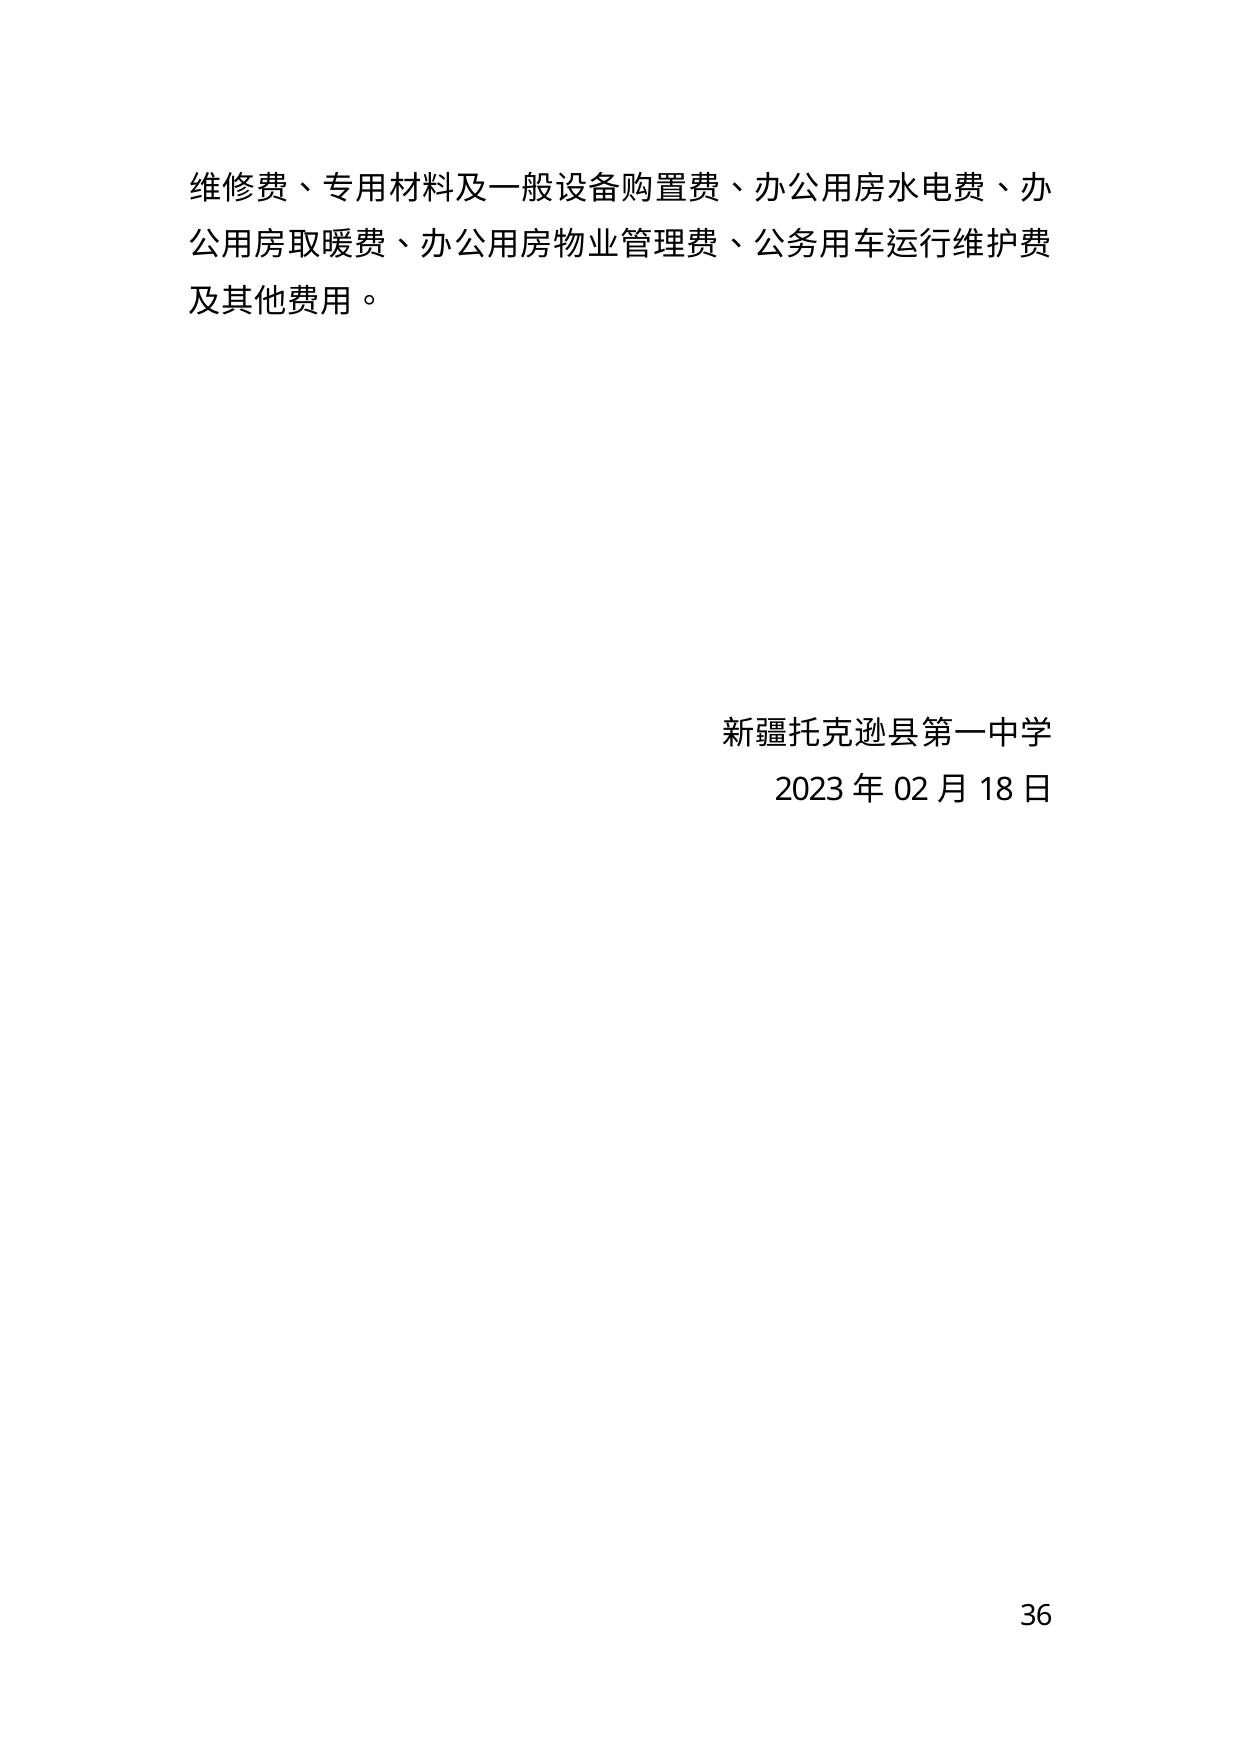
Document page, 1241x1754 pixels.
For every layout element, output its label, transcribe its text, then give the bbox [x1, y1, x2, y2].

text 2023 年 02 月 18 日 [186, 768, 1054, 808]
text 维修费、专用材料及一般设备购置费、办公用房水电费、办 公用房取暖费、办公用房物业管理费、公务用车运行维护费 及其他费用。 [188, 165, 1053, 322]
text 新疆托克逊县第一中学 [186, 712, 1053, 752]
